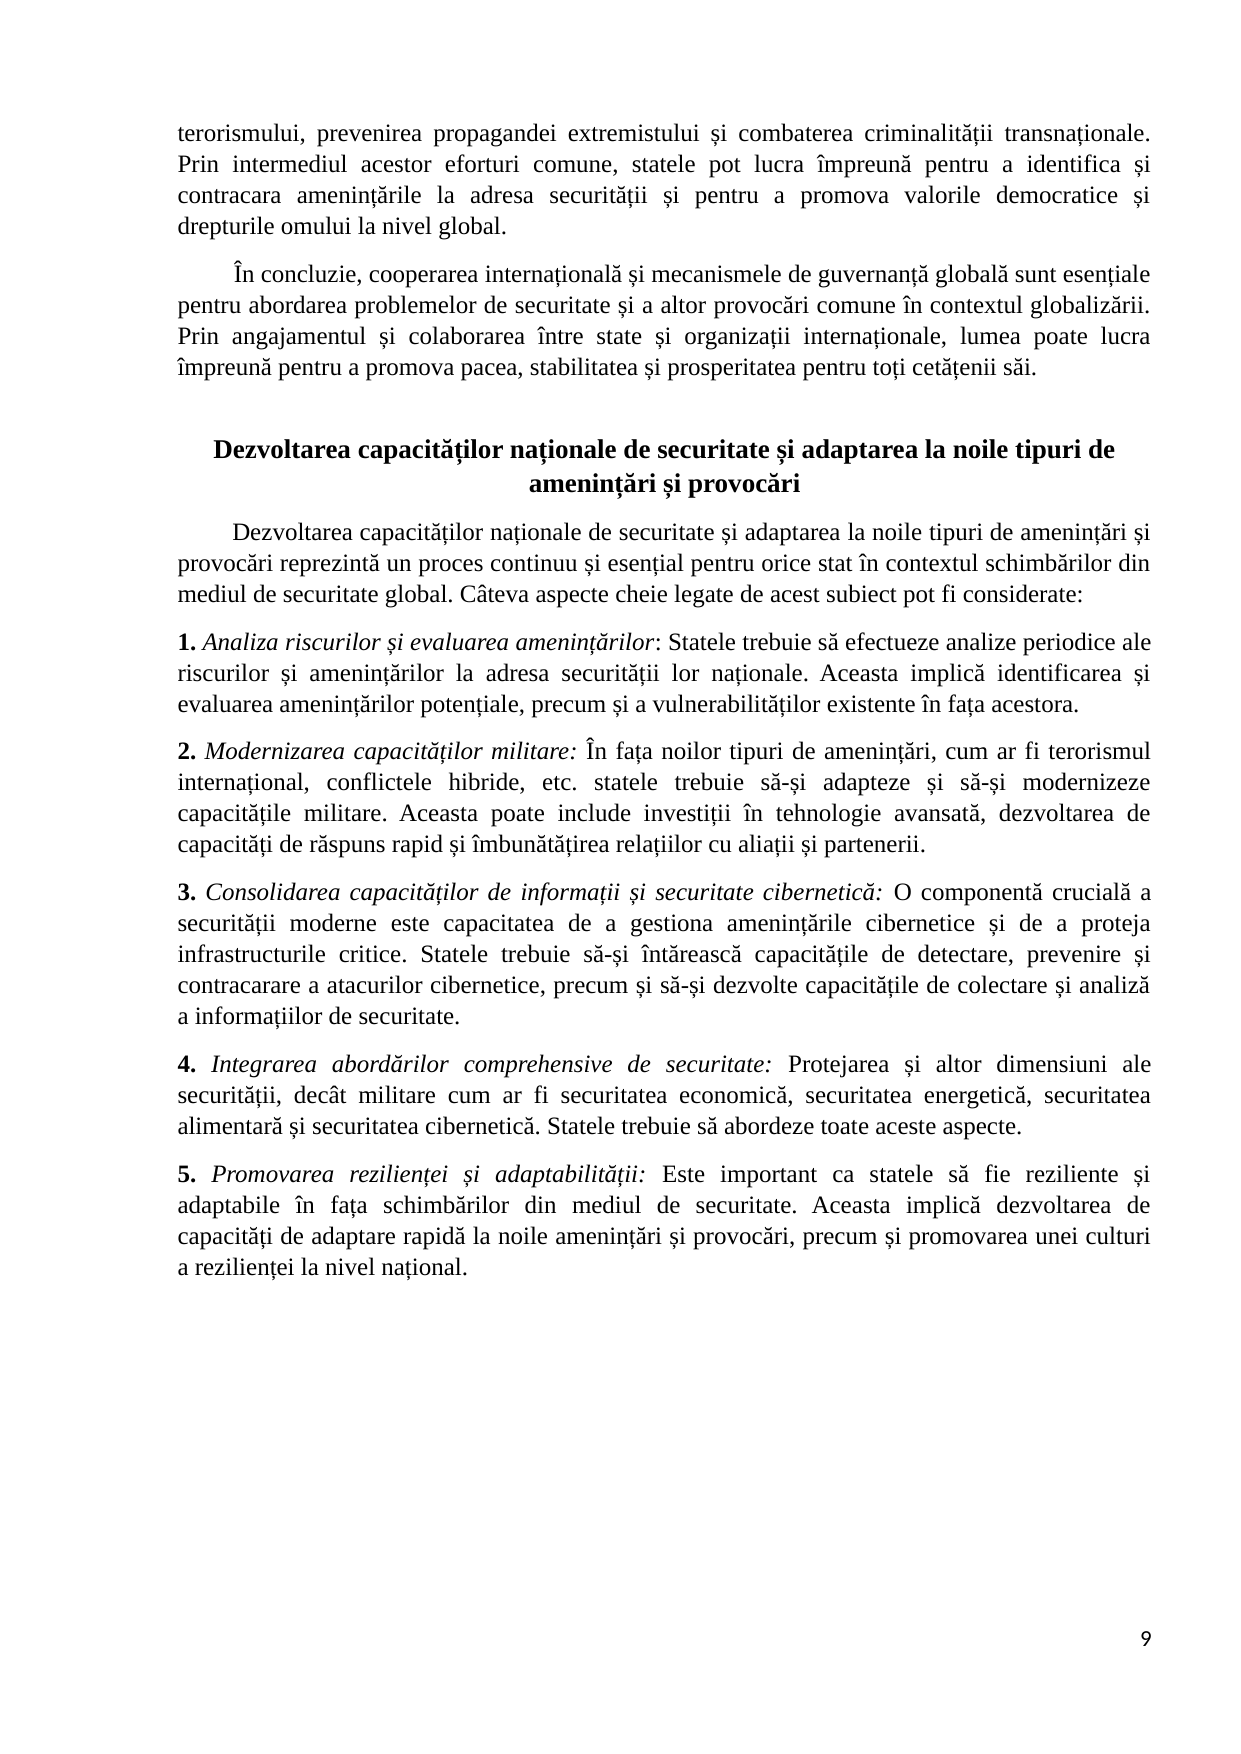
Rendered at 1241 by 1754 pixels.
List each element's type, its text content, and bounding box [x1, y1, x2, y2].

text 4. Integrarea abordărilor comprehensive de securitate: Protejarea și altor dimensiuni ale securității, decât militare cum ar fi securitatea economică, securitatea energetică, securitatea alimentară și securitatea cibernetică. Statele trebuie să abordeze toate aceste aspecte. [177, 1049, 1152, 1140]
text Dezvoltarea capacităților naționale de securitate și adaptarea la noile tipuri de amenințări și provocări reprezintă un proces continuu și esențial pentru orice stat în contextul schimbărilor din mediul de securitate global. Câteva aspecte cheie legate de acest subiect pot fi considerate: [177, 517, 1152, 608]
text În concluzie, cooperarea internațională și mecanismele de guvernanță globală sunt esențiale pentru abordarea problemelor de securitate și a altor provocări comune în contextul globalizării. Prin angajamentul și colaborarea între state și organizații internaționale, lumea poate lucra împreună pentru a promova pacea, stabilitatea și prosperitatea pentru toți cetățenii săi. [177, 259, 1152, 381]
text 5. Promovarea rezilienței și adaptabilității: Este important ca statele să fie reziliente și adaptabile în fața schimbărilor din mediul de securitate. Aceasta implică dezvoltarea de capacități de adaptare rapidă la noile amenințări și provocări, precum și promovarea unei culturi a rezilienței la nivel național. [177, 1159, 1152, 1281]
text 3. Consolidarea capacităților de informații și securitate cibernetică: O componentă crucială a securității moderne este capacitatea de a gestiona amenințările cibernetice și de a proteja infrastructurile critice. Statele trebuie să-și întărească capacitățile de detectare, prevenire și contracarare a atacurilor cibernetice, precum și să-și dezvolte capacitățile de colectare și analiză a informațiilor de securitate. [177, 877, 1152, 1030]
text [177, 118, 1152, 240]
text 1. Analiza riscurilor și evaluarea amenințărilor: Statele trebuie să efectueze analize periodice ale riscurilor și amenințărilor la adresa securității lor naționale. Aceasta implică identificarea și evaluarea amenințărilor potențiale, precum și a vulnerabilităților existente în fața acestora. [177, 627, 1152, 717]
text Dezvoltarea capacităților naționale de securitate și adaptarea la noile tipuri de amenințări și provocări [177, 433, 1152, 498]
text 2. Modernizarea capacităților militare: În fața noilor tipuri de amenințări, cum ar fi terorismul internațional, conflictele hibride, etc. statele trebuie să-și adapteze și să-și modernizeze capacitățile militare. Aceasta poate include investiții în tehnologie avansată, dezvoltarea de capacități de răspuns rapid și îmbunătățirea relațiilor cu aliații și partenerii. [177, 736, 1152, 858]
